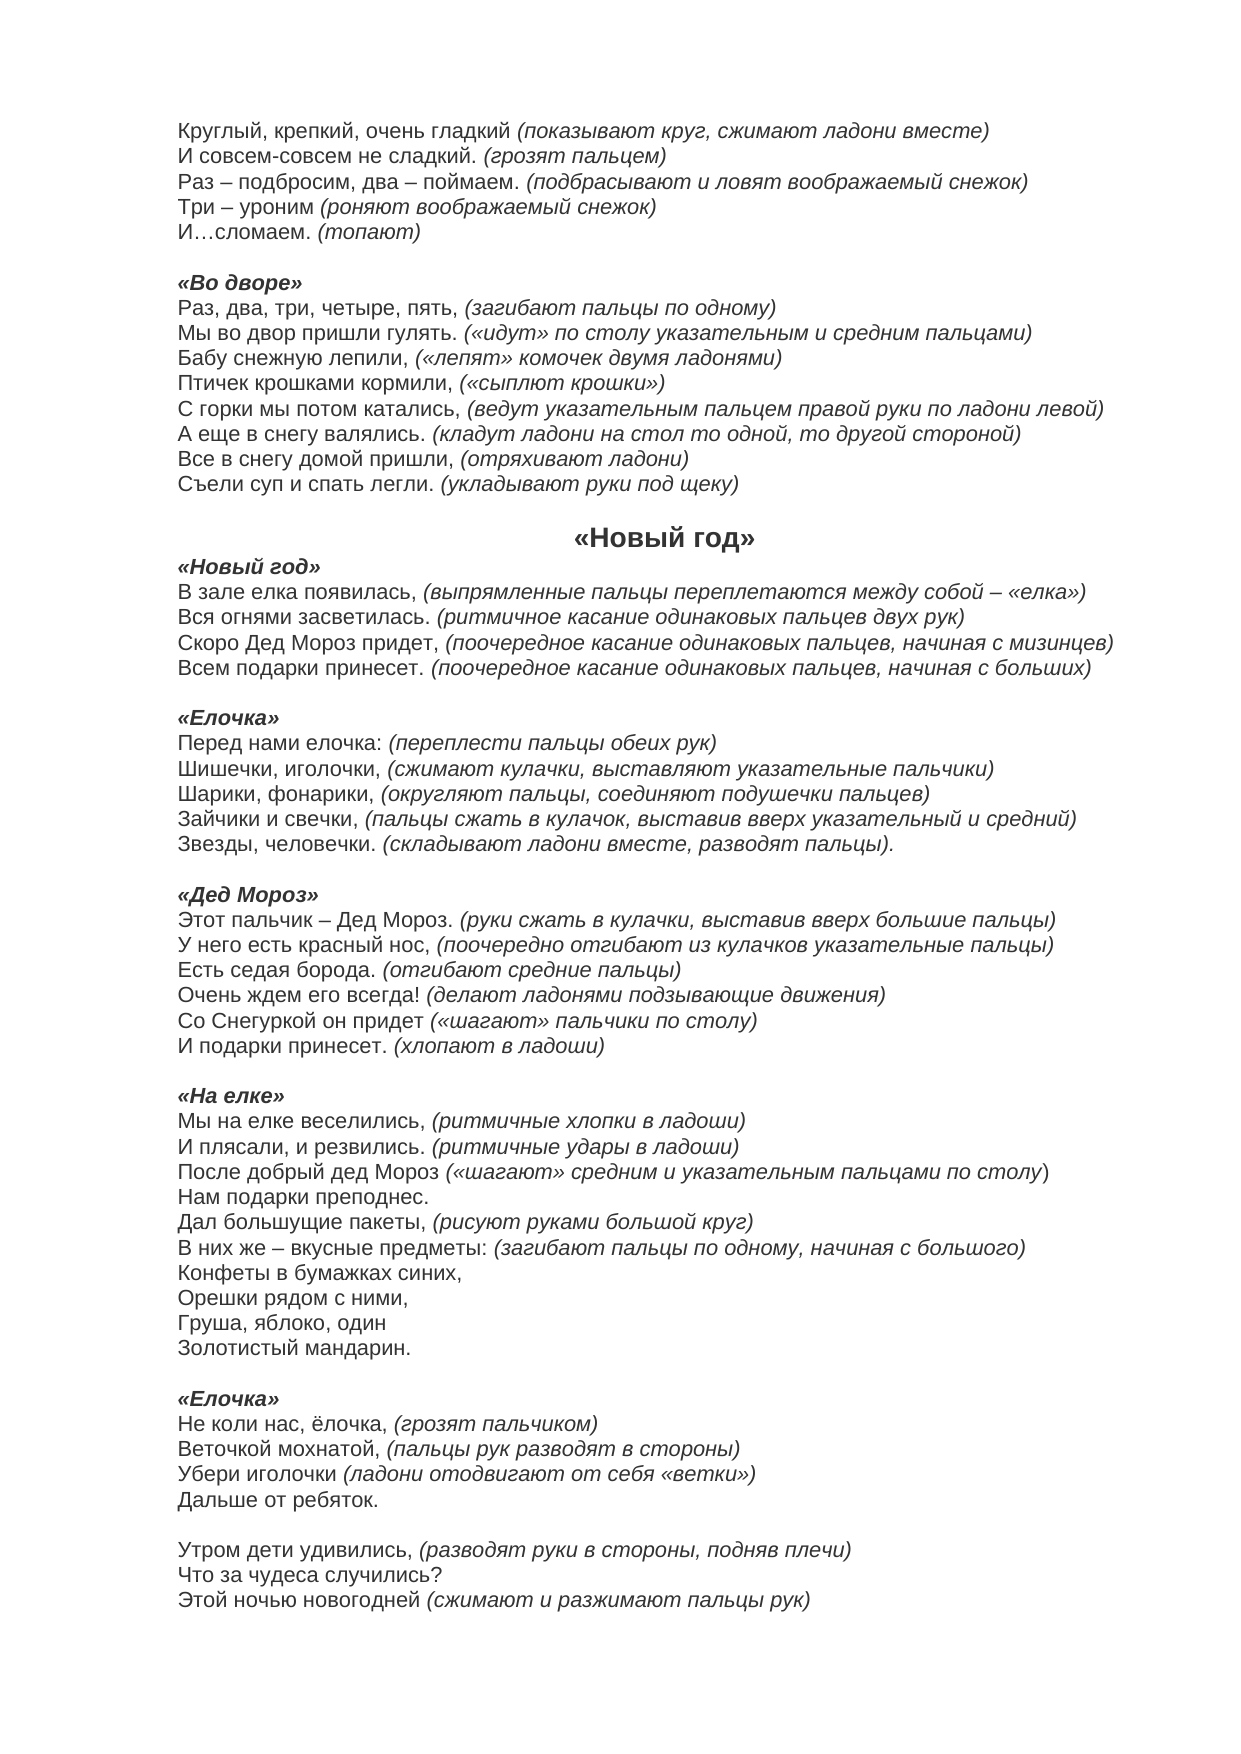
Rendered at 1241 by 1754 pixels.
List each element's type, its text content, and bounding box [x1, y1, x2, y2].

text Этот пальчик – Дед Мороз. (руки сжать в кулачки, выставив вверх большие пальцы) [177, 907, 1152, 932]
text Раз, два, три, четыре, пять, (загибают пальцы по одному) [177, 294, 1152, 320]
text «Елочка» [177, 705, 1152, 730]
text А еще в снегу валялись. (кладут ладони на стол то одной, то другой стороной) [177, 421, 1152, 446]
text С горки мы потом катались, (ведут указательным пальцем правой руки по ладони левой) [177, 395, 1152, 421]
text Раз – подбросим, два – поймаем. (подбрасывают и ловят воображаемый снежок) [177, 168, 1152, 194]
text «Елочка» [177, 1386, 1152, 1411]
text Очень ждем его всегда! (делают ладонями подзывающие движения) [177, 982, 1152, 1008]
text Зайчики и свечки, (пальцы сжать в кулачок, выставив вверх указательный и средний) [177, 806, 1152, 831]
text Мы во двор пришли гулять. («идут» по столу указательным и средним пальцами) [177, 320, 1152, 345]
text Круглый, крепкий, очень гладкий (показывают круг, сжимают ладони вместе) [177, 118, 1152, 143]
text И плясали, и резвились. (ритмичные удары в ладоши) [177, 1134, 1152, 1159]
text В них же – вкусные предметы: (загибают пальцы по одному, начиная с большого) [177, 1234, 1152, 1260]
text И…сломаем. (топают) [177, 219, 1152, 244]
text После добрый дед Мороз («шагают» средним и указательным пальцами по столу) [177, 1159, 1152, 1184]
text Груша, яблоко, один [177, 1310, 1152, 1335]
text Этой ночью новогодней (сжимают и разжимают пальцы рук) [177, 1587, 1152, 1613]
text «Новый год» [177, 521, 1152, 554]
text Шарики, фонарики, (округляют пальцы, соединяют подушечки пальцев) [177, 781, 1152, 806]
text Мы на елке веселились, (ритмичные хлопки в ладоши) [177, 1108, 1152, 1134]
text Всем подарки принесет. (поочередное касание одинаковых пальцев, начиная с больших) [177, 655, 1152, 680]
text У него есть красный нос, (поочередно отгибают из кулачков указательные пальцы) [177, 932, 1152, 957]
text Веточкой мохнатой, (пальцы рук разводят в стороны) [177, 1436, 1152, 1461]
text Звезды, человечки. (складывают ладони вместе, разводят пальцы). [177, 831, 1152, 856]
text Шишечки, иголочки, (сжимают кулачки, выставляют указательные пальчики) [177, 756, 1152, 781]
text И совсем-совсем не сладкий. (грозят пальцем) [177, 143, 1152, 168]
text Вся огнями засветилась. (ритмичное касание одинаковых пальцев двух рук) [177, 604, 1152, 629]
text Есть седая борода. (отгибают средние пальцы) [177, 957, 1152, 982]
text И подарки принесет. (хлопают в ладоши) [177, 1033, 1152, 1058]
text Нам подарки преподнес. [177, 1184, 1152, 1209]
text В зале елка появилась, (выпрямленные пальцы переплетаются между собой – «елка») [177, 579, 1152, 604]
text «Во дворе» [177, 269, 1152, 294]
text Золотистый мандарин. [177, 1335, 1152, 1361]
text Утром дети удивились, (разводят руки в стороны, подняв плечи) [177, 1537, 1152, 1562]
text Бабу снежную лепили, («лепят» комочек двумя ладонями) [177, 345, 1152, 370]
text Птичек крошками кормили, («сыплют крошки») [177, 370, 1152, 395]
text «Новый год» [177, 554, 1152, 579]
text Все в снегу домой пришли, (отряхивают ладони) [177, 446, 1152, 471]
text Три – уроним (роняют воображаемый снежок) [177, 194, 1152, 219]
text Со Снегуркой он придет («шагают» пальчики по столу) [177, 1008, 1152, 1033]
text Убери иголочки (ладони отодвигают от себя «ветки») [177, 1461, 1152, 1487]
text «Дед Мороз» [177, 882, 1152, 907]
text Съели суп и спать легли. (укладывают руки под щеку) [177, 471, 1152, 496]
text Что за чудеса случились? [177, 1562, 1152, 1587]
text Орешки рядом с ними, [177, 1285, 1152, 1310]
text Дал большущие пакеты, (рисуют руками большой круг) [177, 1209, 1152, 1234]
text Скоро Дед Мороз придет, (поочередное касание одинаковых пальцев, начиная с мизинцев) [177, 629, 1152, 655]
text Не коли нас, ёлочка, (грозят пальчиком) [177, 1411, 1152, 1436]
text Дальше от ребяток. [177, 1487, 1152, 1512]
text «На елке» [177, 1083, 1152, 1108]
text Перед нами елочка: (переплести пальцы обеих рук) [177, 730, 1152, 756]
text Конфеты в бумажках синих, [177, 1260, 1152, 1285]
